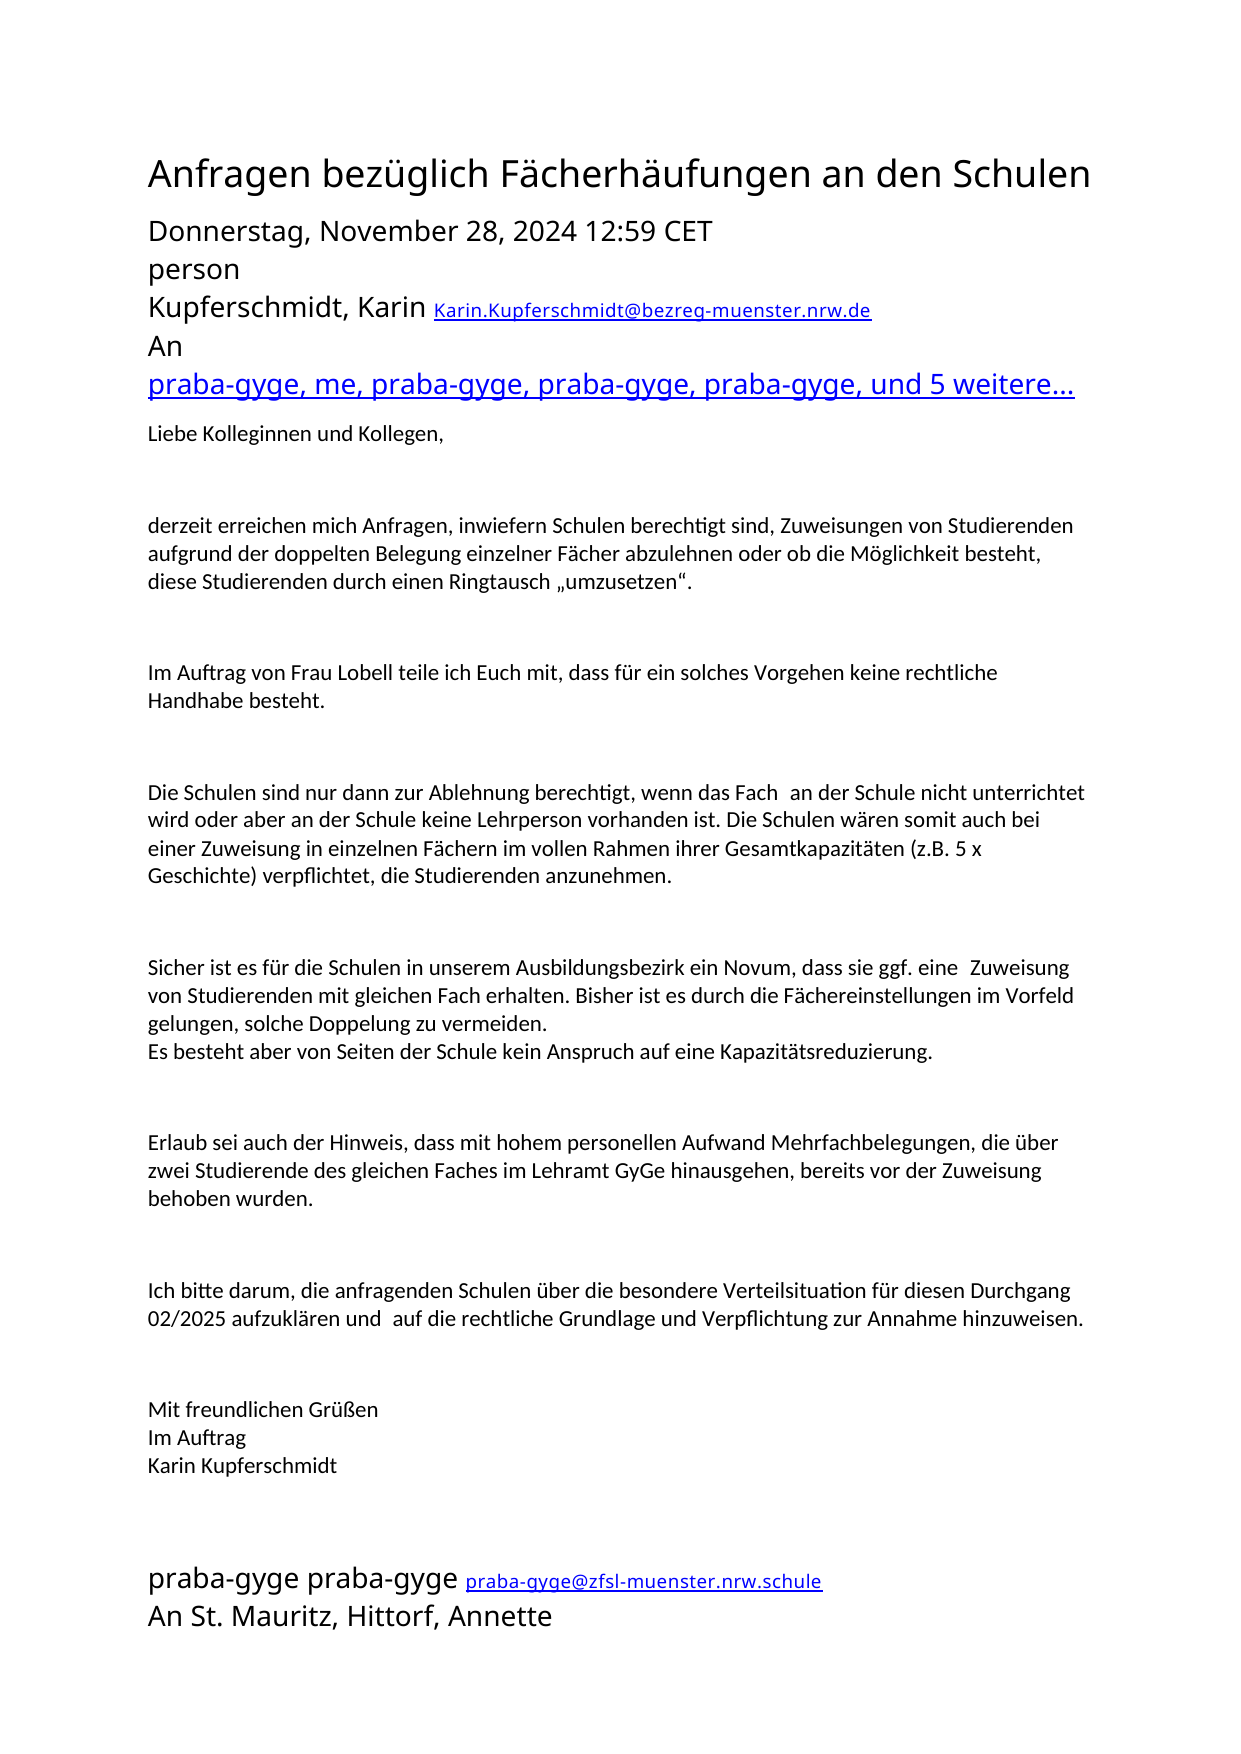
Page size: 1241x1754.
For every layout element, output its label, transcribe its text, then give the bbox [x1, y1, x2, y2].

text Kupferschmidt, Karin Karin.Kupferschmidt@bezreg-muenster.nrw.de [148, 288, 1093, 326]
text praba-gyge, me, praba-gyge, praba-gyge, praba-gyge, und 5 weitere... [148, 364, 1093, 403]
text Im Auftrag von Frau Lobell teile ich Euch mit, dass für ein solches Vorgehen keine rechtliche Handhabe besteht. [148, 658, 1093, 714]
text Donnerstag, November 28, 2024 12:59 CET [148, 211, 1093, 249]
text praba-gyge praba-gyge praba-gyge@zfsl-muenster.nrw.schule [148, 1558, 1093, 1597]
text An St. Mauritz, Hittorf, Annette [148, 1597, 1093, 1635]
text Liebe Kolleginnen und Kollegen, [148, 419, 1093, 447]
text Die Schulen sind nur dann zur Ablehnung berechtigt, wenn das Fach an der Schule nicht unterrichtet wird oder aber an der Schule keine Lehrperson vorhanden ist. Die Schulen wären somit auch bei einer Zuweisung in einzelnen Fächern im vollen Rahmen ihrer Gesamtkapazitäten (z.B. 5 x Geschichte) verpflichtet, die Studierenden anzunehmen. [148, 778, 1093, 890]
text Im Auftrag [148, 1423, 1093, 1451]
text Es besteht aber von Seiten der Schule kein Anspruch auf eine Kapazitätsreduzierung. [148, 1037, 1093, 1065]
text Erlaub sei auch der Hinweis, dass mit hohem personellen Aufwand Mehrfachbelegungen, die über zwei Studierende des gleichen Faches im Lehramt GyGe hinausgehen, bereits vor der Zuweisung behoben wurden. [148, 1128, 1093, 1212]
text Sicher ist es für die Schulen in unserem Ausbildungsbezirk ein Novum, dass sie ggf. eine Zuweisung von Studierenden mit gleichen Fach erhalten. Bisher ist es durch die Fächereinstellungen im Vorfeld gelungen, solche Doppelung zu vermeiden. [148, 953, 1093, 1037]
text person [148, 249, 1093, 288]
text An [148, 326, 1093, 364]
text Ich bitte darum, die anfragenden Schulen über die besondere Verteilsituation für diesen Durchgang 02/2025 aufzuklären und auf die rechtliche Grundlage und Verpflichtung zur Annahme hinzuweisen. [148, 1276, 1093, 1332]
text Karin Kupferschmidt [148, 1451, 1093, 1479]
text Mit freundlichen Grüßen [148, 1395, 1093, 1423]
text derzeit erreichen mich Anfragen, inwiefern Schulen berechtigt sind, Zuweisungen von Studierenden aufgrund der doppelten Belegung einzelner Fächer abzulehnen oder ob die Möglichkeit besteht, diese Studierenden durch einen Ringtausch „umzusetzen“. [148, 511, 1093, 595]
text Anfragen bezüglich Fächerhäufungen an den Schulen [148, 148, 1093, 199]
